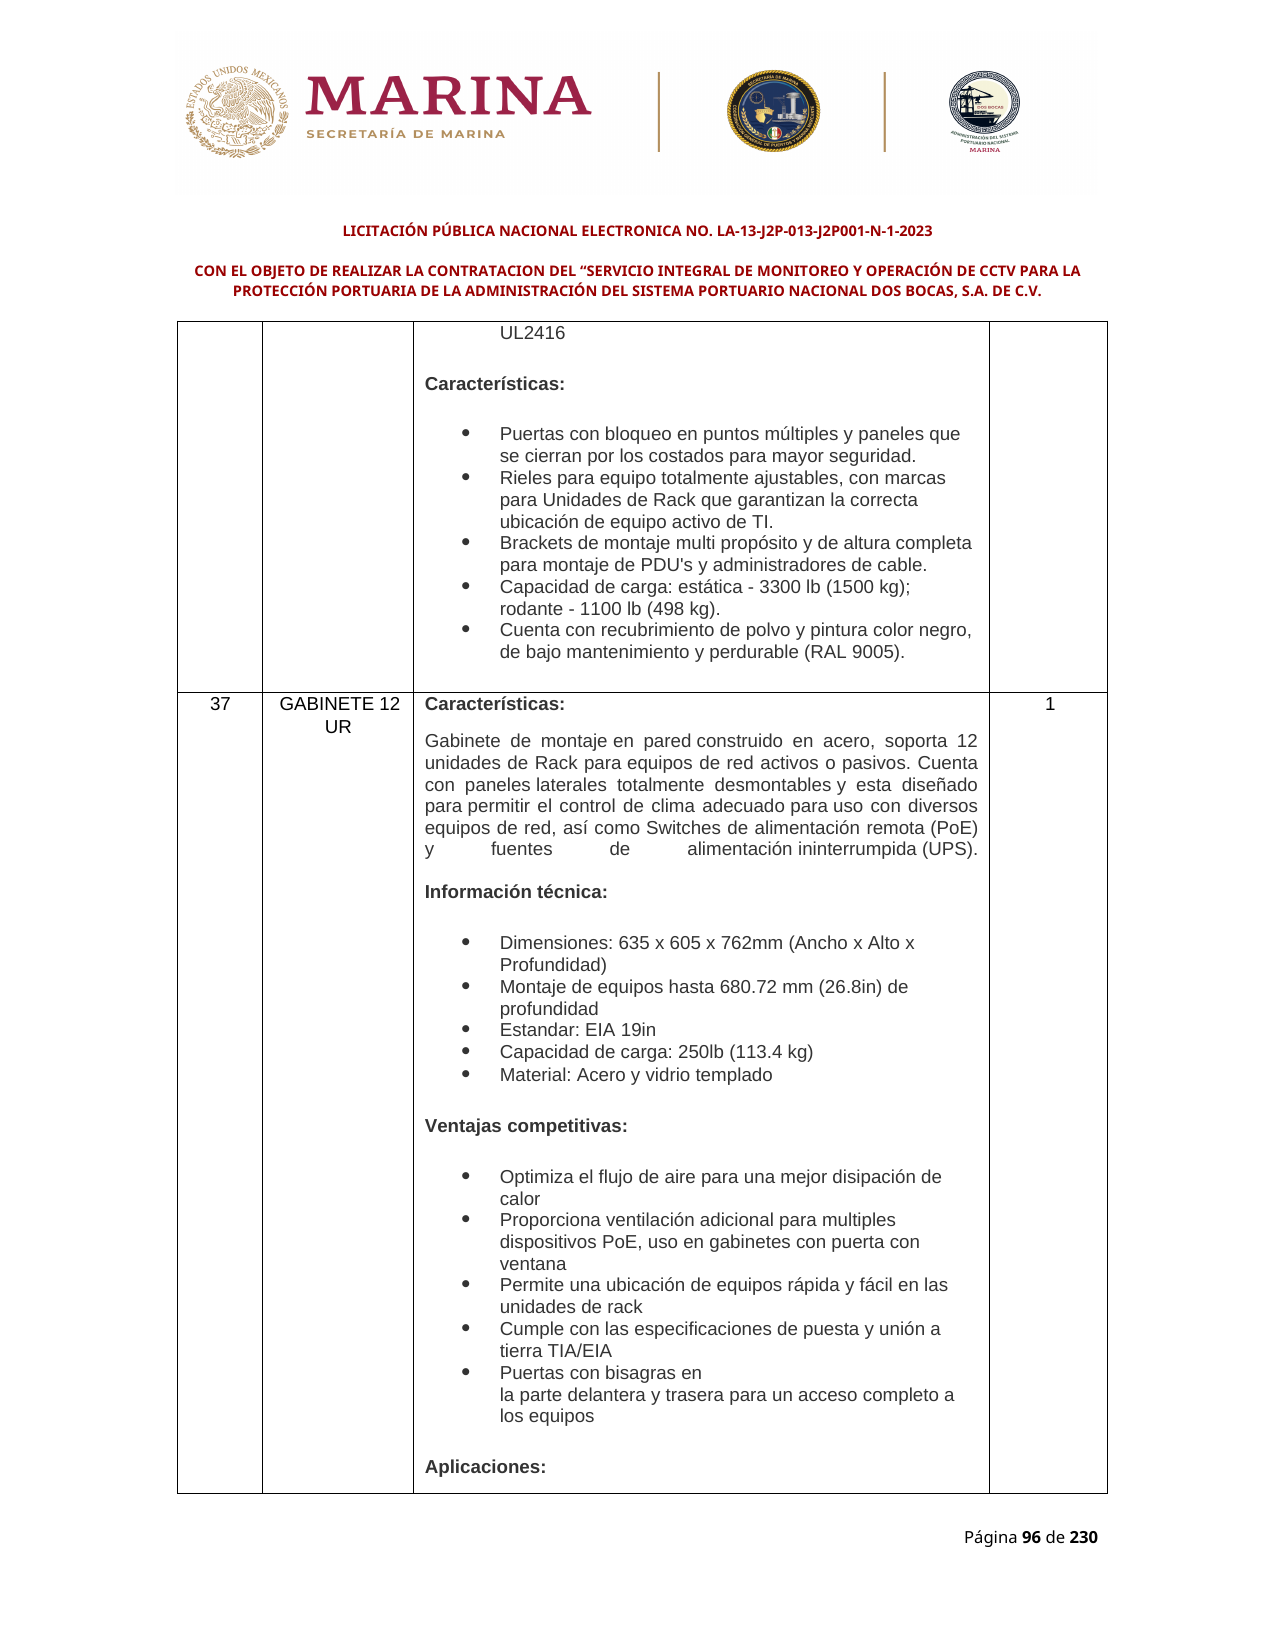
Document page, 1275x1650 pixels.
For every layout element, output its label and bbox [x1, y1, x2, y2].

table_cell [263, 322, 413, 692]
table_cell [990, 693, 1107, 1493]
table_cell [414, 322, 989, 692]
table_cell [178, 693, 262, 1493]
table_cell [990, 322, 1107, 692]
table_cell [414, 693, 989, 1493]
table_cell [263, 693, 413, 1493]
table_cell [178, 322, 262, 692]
picture [175, 31, 1098, 195]
